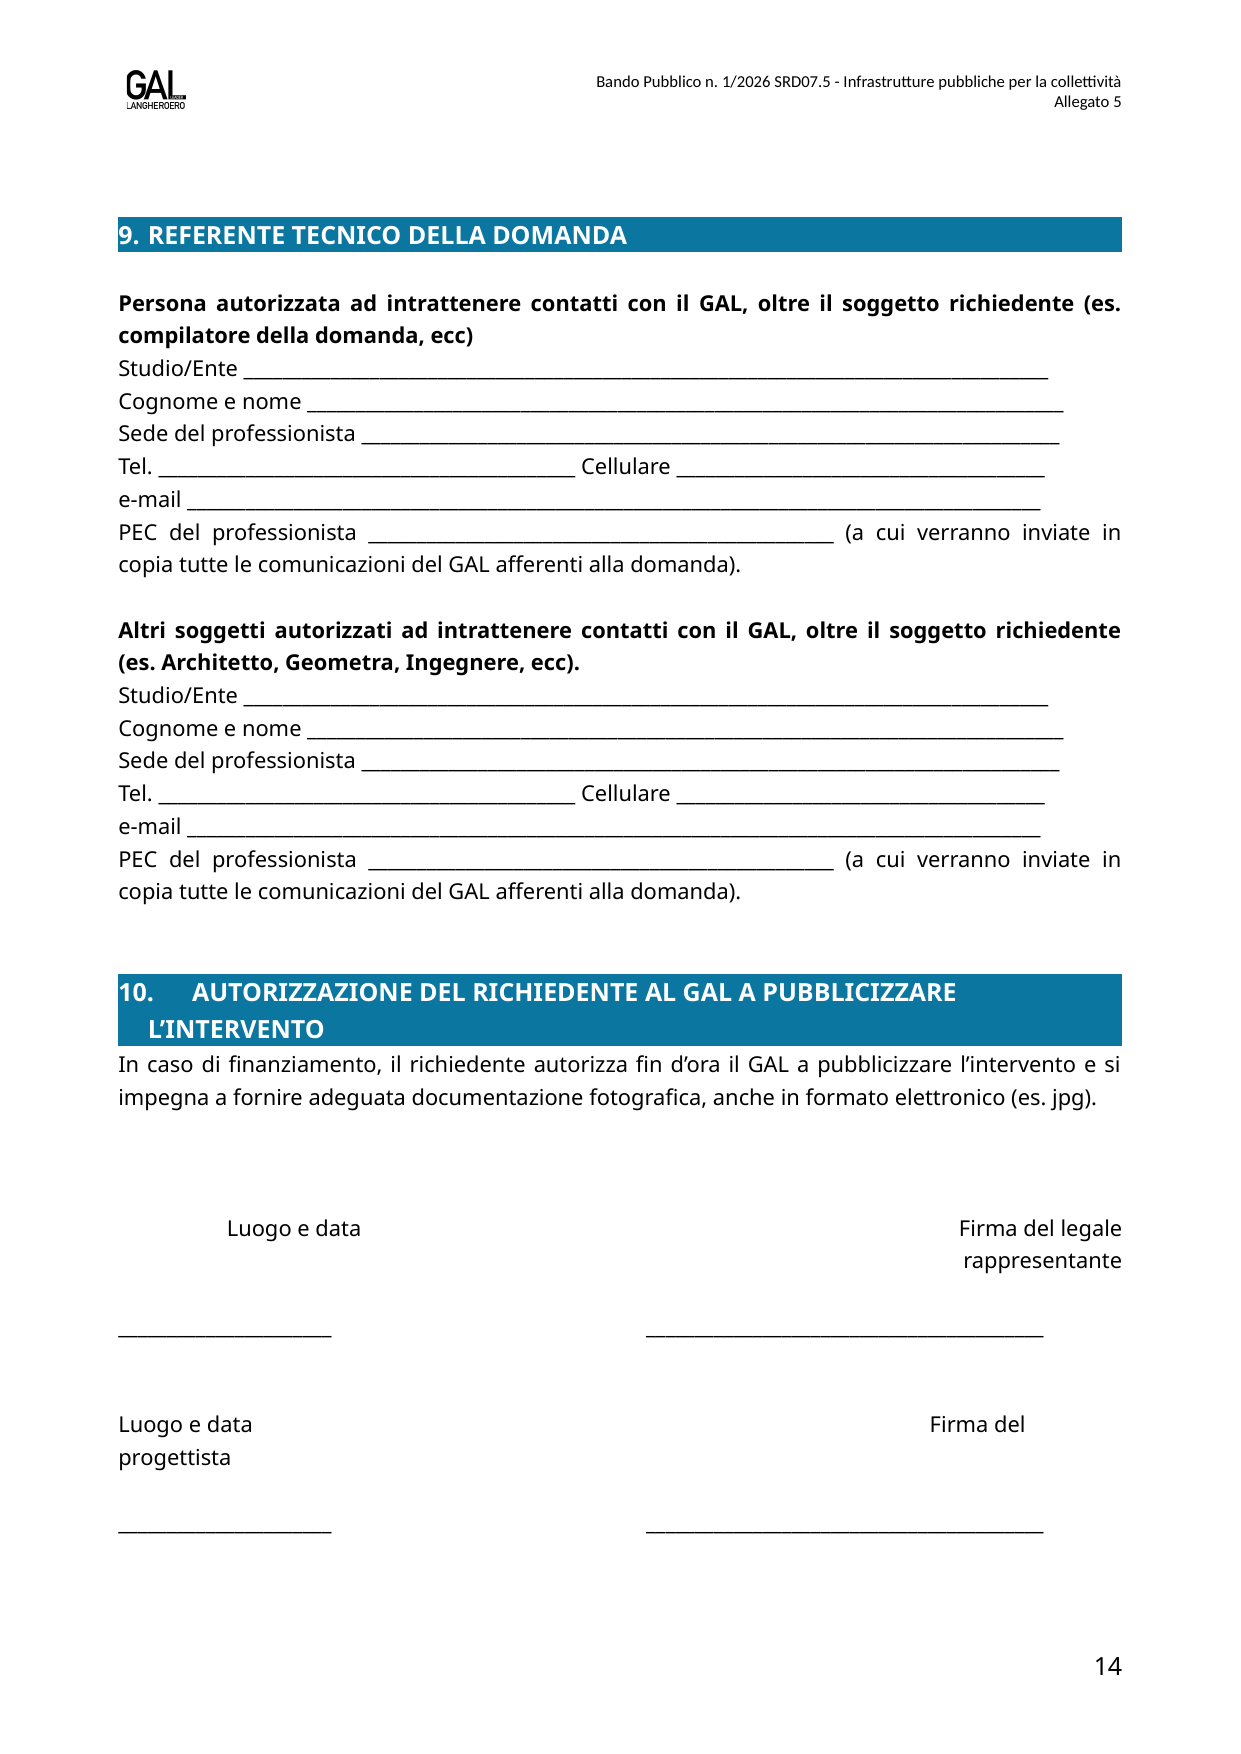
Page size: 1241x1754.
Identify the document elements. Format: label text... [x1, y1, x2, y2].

text Tel. ___________________________________________ Cellulare ______________________________________ [118, 451, 1122, 481]
text In caso di finanziamento, il richiedente autorizza fin d’ora il GAL a pubblicizzare l’intervento e si impegna a fornire adeguata documentazione fotografica, anche in formato elettronico (es. jpg). [118, 1049, 1122, 1112]
text Luogo e data Firma del progettista [118, 1409, 1122, 1472]
text Cognome e nome ______________________________________________________________________________ [118, 713, 1122, 743]
text Studio/Ente ___________________________________________________________________________________ [118, 353, 1122, 383]
text PEC del professionista ________________________________________________ (a cui verranno inviate in copia tutte le comunicazioni del GAL afferenti alla domanda). [118, 844, 1122, 906]
text Cognome e nome ______________________________________________________________________________ [118, 386, 1122, 416]
text Persona autorizzata ad intrattenere contatti con il GAL, oltre il soggetto richiedente (es. compilatore della domanda, ecc) [118, 288, 1122, 350]
text Tel. ___________________________________________ Cellulare ______________________________________ [118, 778, 1122, 808]
text Sede del professionista ________________________________________________________________________ [118, 746, 1122, 775]
subtitle REFERENTE TECNICO DELLA DOMANDA [118, 217, 1122, 252]
text Sede del professionista ________________________________________________________________________ [118, 418, 1122, 448]
text Studio/Ente ___________________________________________________________________________________ [118, 680, 1122, 710]
text ______________________ _________________________________________ [118, 1507, 1122, 1537]
text Altri soggetti autorizzati ad intrattenere contatti con il GAL, oltre il soggetto richiedente (es. Architetto, Geometra, Ingegnere, ecc). [118, 615, 1122, 677]
text PEC del professionista ________________________________________________ (a cui verranno inviate in copia tutte le comunicazioni del GAL afferenti alla domanda). [118, 517, 1122, 579]
text Luogo e data Firma del legale rappresentante [118, 1213, 1122, 1275]
text ______________________ _________________________________________ [118, 1311, 1122, 1341]
text e-mail ________________________________________________________________________________________ [118, 484, 1122, 514]
text e-mail ________________________________________________________________________________________ [118, 811, 1122, 841]
subtitle AUTORIZZAZIONE DEL RICHIEDENTE AL GAL A PUBBLICIZZARE L’INTERVENTO [118, 974, 1122, 1046]
picture [126, 70, 186, 109]
